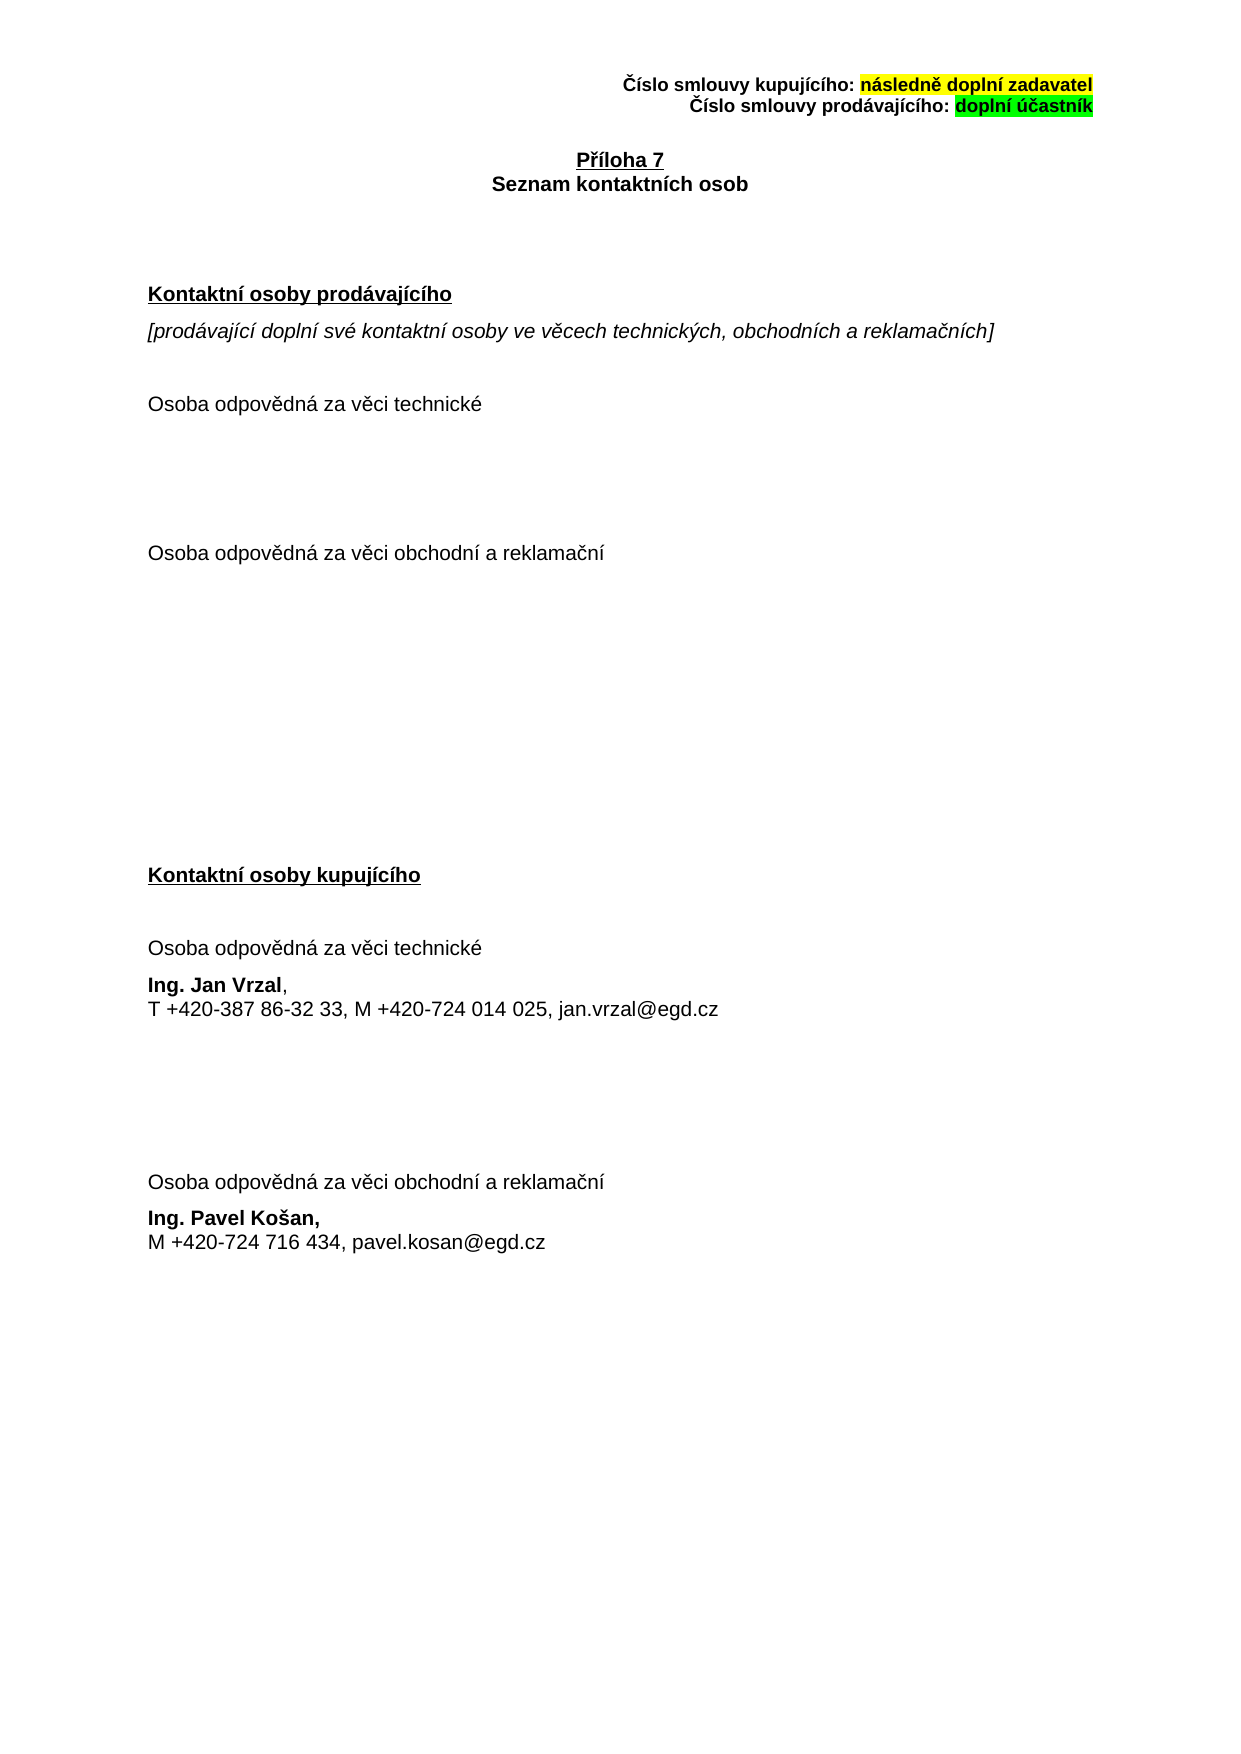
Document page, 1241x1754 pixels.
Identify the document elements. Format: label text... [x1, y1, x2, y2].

text [prodávající doplní své kontaktní osoby ve věcech technických, obchodních a reklamačních] [148, 318, 1093, 342]
text Osoba odpovědná za věci technické [148, 936, 1093, 960]
text Ing. Jan Vrzal, [148, 973, 1093, 997]
text Kontaktní osoby prodávajícího [148, 282, 1093, 306]
text Ing. Pavel Košan, [148, 1206, 1093, 1230]
text Osoba odpovědná za věci obchodní a reklamační [148, 1169, 1093, 1193]
text Příloha 7 [148, 148, 1093, 172]
text Seznam kontaktních osob [148, 172, 1093, 196]
text Osoba odpovědná za věci obchodní a reklamační [148, 540, 1093, 564]
text T +420-387 86-32 33, M +420-724 014 025, jan.vrzal@egd.cz [148, 997, 1093, 1021]
text Kontaktní osoby kupujícího [148, 863, 1093, 887]
text Osoba odpovědná za věci technické [148, 391, 1093, 415]
text M +420-724 716 434, pavel.kosan@egd.cz [148, 1230, 1093, 1254]
